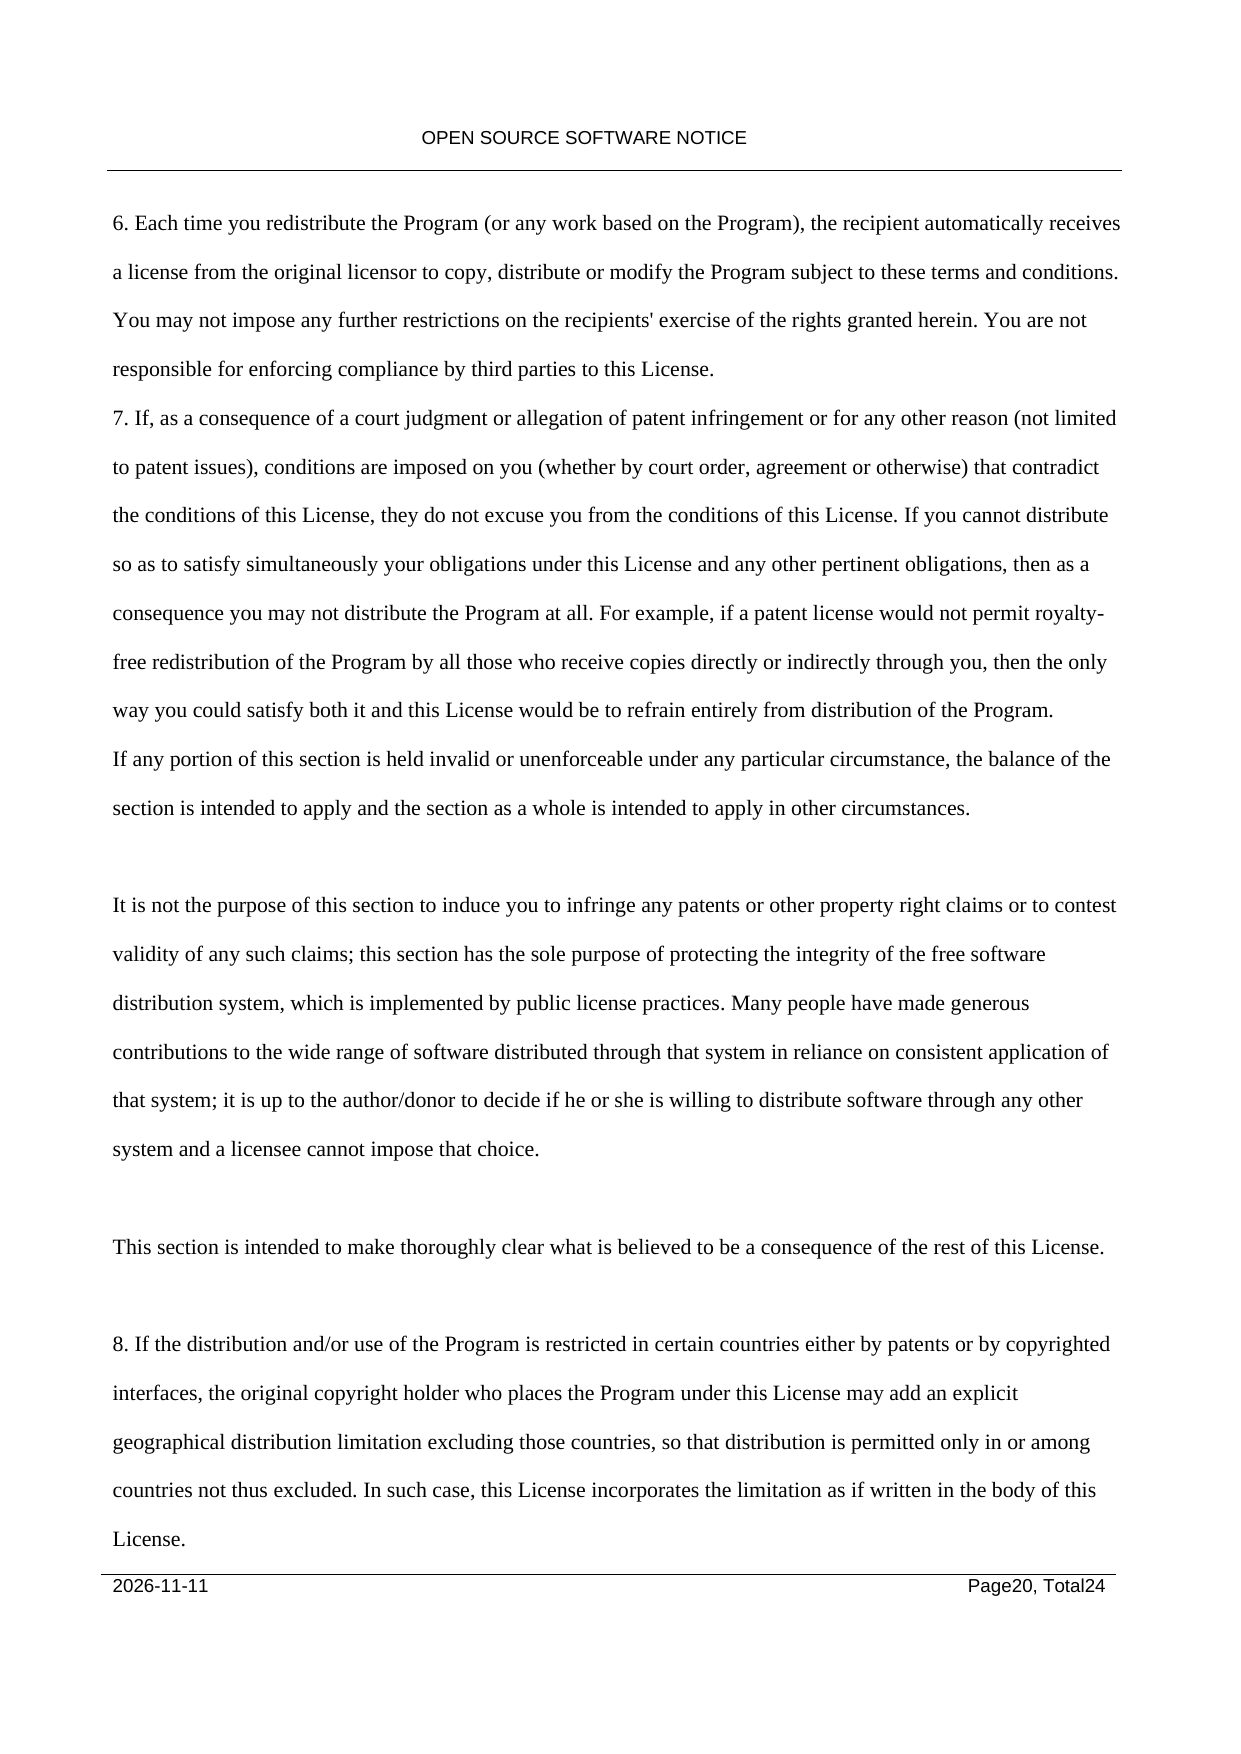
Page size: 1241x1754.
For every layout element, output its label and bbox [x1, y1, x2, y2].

text [112, 206, 1128, 1555]
